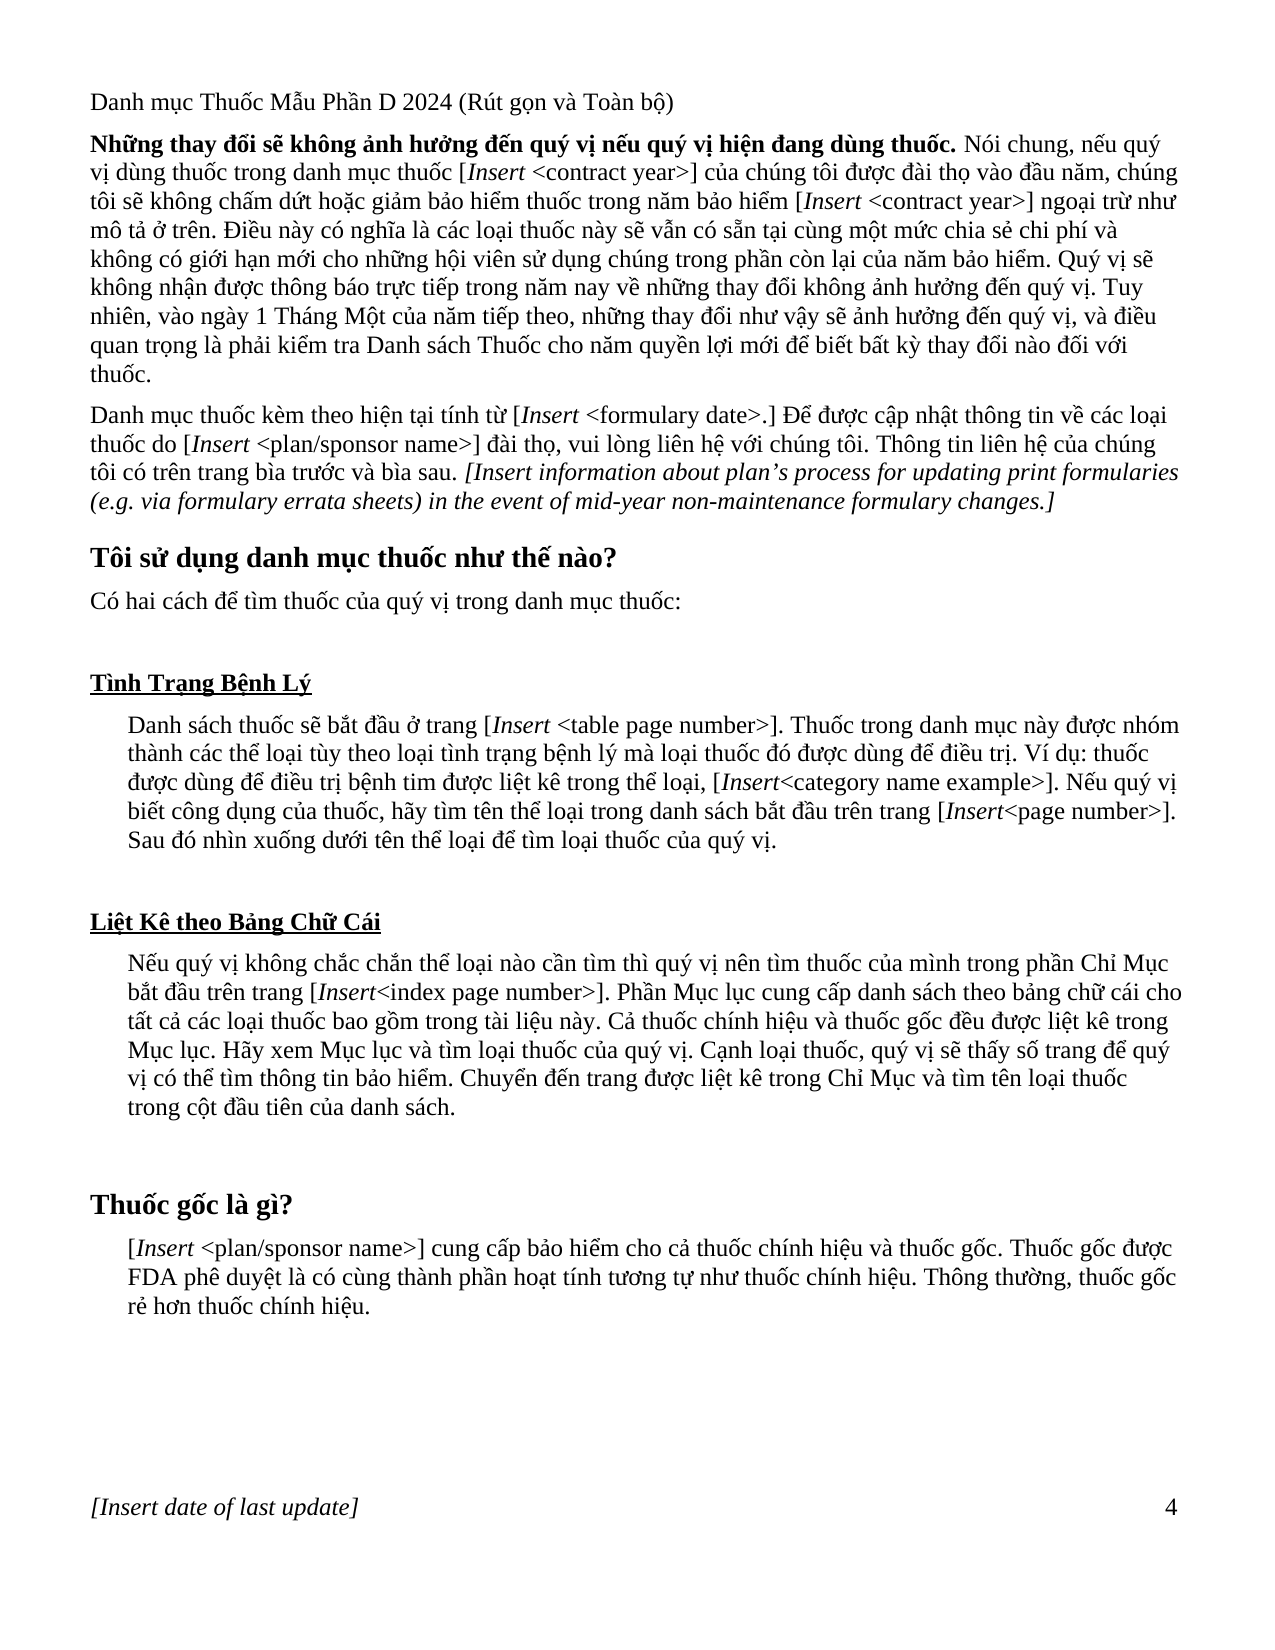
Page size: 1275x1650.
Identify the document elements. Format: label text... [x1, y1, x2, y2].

text Những thay đổi sẽ không ảnh hưởng đến quý vị nếu quý vị hiện đang dùng thuốc. Nói chung, nếu quý vị dùng thuốc trong danh mục thuốc [Insert <contract year>] của chúng tôi được đài thọ vào đầu năm, chúng tôi sẽ không chấm dứt hoặc giảm bảo hiểm thuốc trong năm bảo hiểm [Insert <contract year>] ngoại trừ như mô tả ở trên. Điều này có nghĩa là các loại thuốc này sẽ vẫn có sẵn tại cùng một mức chia sẻ chi phí và không có giới hạn mới cho những hội viên sử dụng chúng trong phần còn lại của năm bảo hiểm. Quý vị sẽ không nhận được thông báo trực tiếp trong năm nay về những thay đổi không ảnh hưởng đến quý vị. Tuy nhiên, vào ngày 1 Tháng Một của năm tiếp theo, những thay đổi như vậy sẽ ảnh hưởng đến quý vị, và điều quan trọng là phải kiểm tra Danh sách Thuốc cho năm quyền lợi mới để biết bất kỳ thay đổi nào đối với thuốc. [90, 129, 1185, 387]
text Danh sách thuốc sẽ bắt đầu ở trang [Insert <table page number>]. Thuốc trong danh mục này được nhóm thành các thể loại tùy theo loại tình trạng bệnh lý mà loại thuốc đó được dùng để điều trị. Ví dụ: thuốc được dùng để điều trị bệnh tim được liệt kê trong thể loại, [Insert<category name example>]. Nếu quý vị biết công dụng của thuốc, hãy tìm tên thể loại trong danh sách bắt đầu trên trang [Insert<page number>]. Sau đó nhìn xuống dưới tên thể loại để tìm loại thuốc của quý vị. [127, 710, 1185, 853]
subtitle Thuốc gốc là gì? [90, 1187, 1185, 1221]
subtitle Tình Trạng Bệnh Lý [90, 668, 1185, 697]
text [Insert <plan/sponsor name>] cung cấp bảo hiểm cho cả thuốc chính hiệu và thuốc gốc. Thuốc gốc được FDA phê duyệt là có cùng thành phần hoạt tính tương tự như thuốc chính hiệu. Thông thường, thuốc gốc rẻ hơn thuốc chính hiệu. [127, 1233, 1185, 1319]
text Danh mục thuốc kèm theo hiện tại tính từ [Insert <formulary date>.] Để được cập nhật thông tin về các loại thuốc do [Insert <plan/sponsor name>] đài thọ, vui lòng liên hệ với chúng tôi. Thông tin liên hệ của chúng tôi có trên trang bìa trước và bìa sau. [Insert information about plan’s process for updating print formularies (e.g. via formulary errata sheets) in the event of mid-year non-maintenance formulary changes.] [90, 400, 1185, 515]
subtitle Tôi sử dụng danh mục thuốc như thế nào? [90, 540, 1185, 573]
text Nếu quý vị không chắc chắn thể loại nào cần tìm thì quý vị nên tìm thuốc của mình trong phần Chỉ Mục bắt đầu trên trang [Insert<index page number>]. Phần Mục lục cung cấp danh sách theo bảng chữ cái cho tất cả các loại thuốc bao gồm trong tài liệu này. Cả thuốc chính hiệu và thuốc gốc đều được liệt kê trong Mục lục. Hãy xem Mục lục và tìm loại thuốc của quý vị. Cạnh loại thuốc, quý vị sẽ thấy số trang để quý vị có thể tìm thông tin bảo hiểm. Chuyển đến trang được liệt kê trong Chỉ Mục và tìm tên loại thuốc trong cột đầu tiên của danh sách. [127, 948, 1185, 1121]
text Có hai cách để tìm thuốc của quý vị trong danh mục thuốc: [90, 586, 1185, 615]
subtitle Liệt Kê theo Bảng Chữ Cái [90, 907, 1185, 936]
